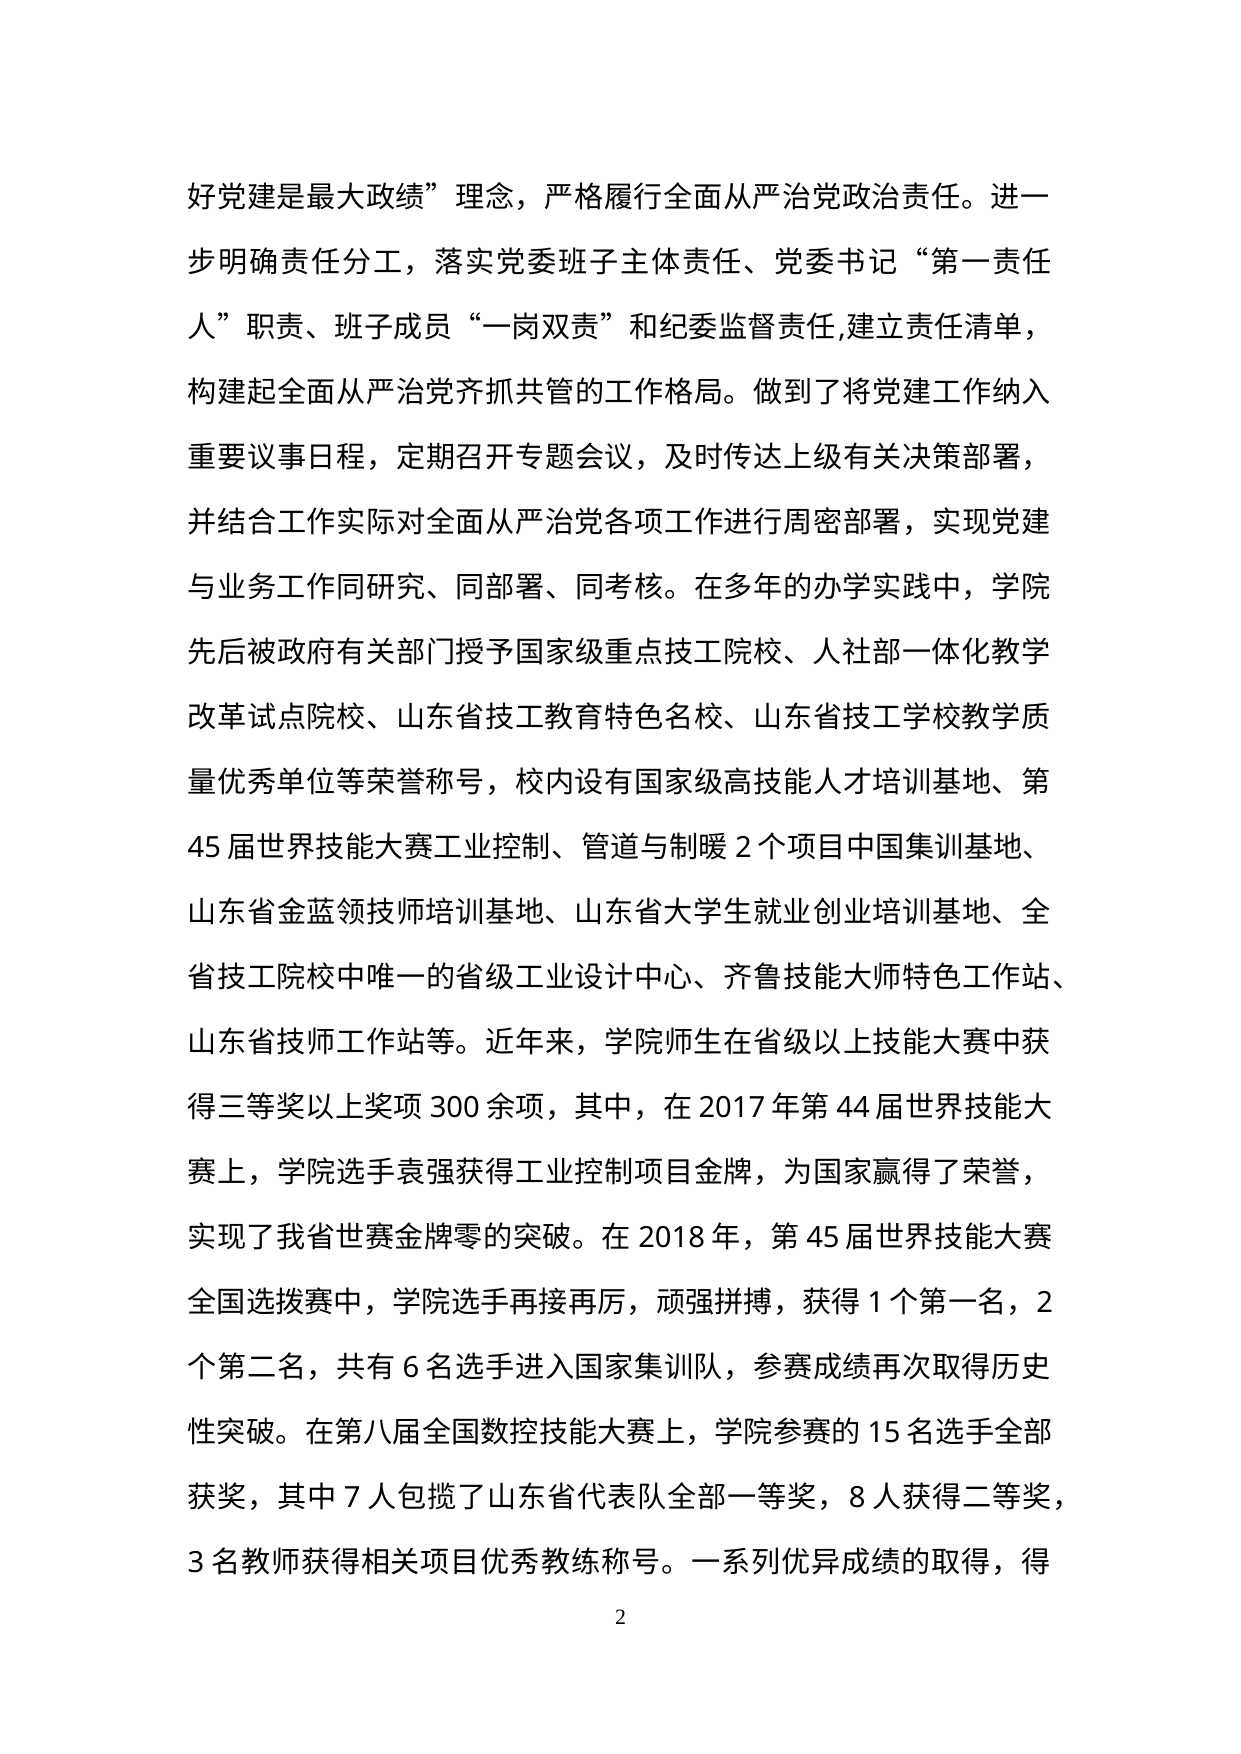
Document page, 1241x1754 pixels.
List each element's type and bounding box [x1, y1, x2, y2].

text [187, 162, 1053, 1592]
